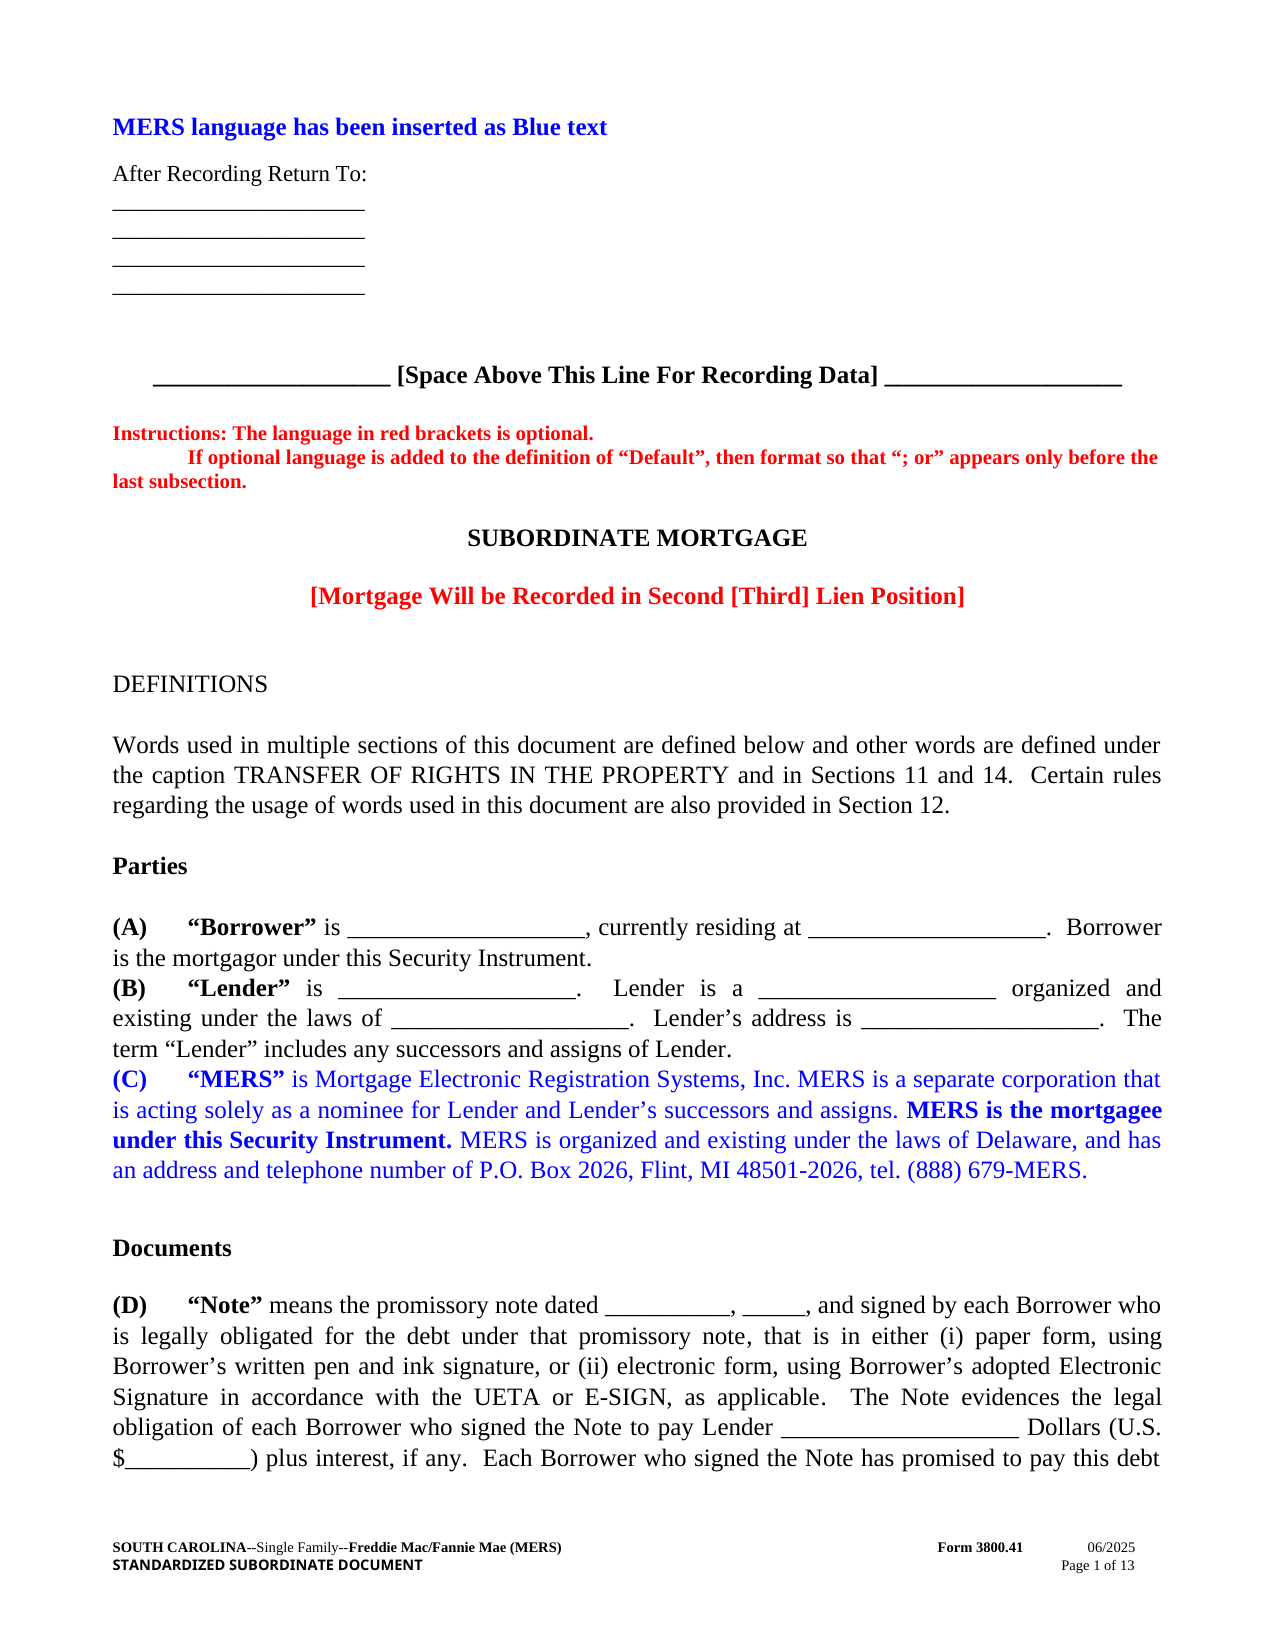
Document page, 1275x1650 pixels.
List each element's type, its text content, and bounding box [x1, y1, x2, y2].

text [112, 1291, 1162, 1471]
text Parties [112, 851, 1162, 880]
title If optional language is added to the definition of “Default”, then format so that “; or” appears only before the last subsection. [112, 445, 1162, 493]
text [Mortgage Will be Recorded in Second [Third] Lien Position] [112, 581, 1162, 610]
text SUBORDINATE MORTGAGE [112, 523, 1162, 552]
text ___________________ [Space Above This Line For Recording Data] ___________________ [112, 360, 1162, 389]
text Documents [112, 1233, 1162, 1262]
text ______________________ [112, 271, 1162, 298]
text ______________________ [112, 215, 1162, 242]
text (C) “MERS” is Mortgage Electronic Registration Systems, Inc. MERS is a separate corporation that is acting solely as a nominee for Lender and Lender’s successors and assigns. MERS is the mortgagee under this Security Instrument. MERS is organized and existing under the laws of Delaware, and has an address and telephone number of P.O. Box 2026, Flint, MI 48501-2026, tel. (888) 679-MERS. [112, 1064, 1162, 1184]
list “Borrower” is ___________________, currently residing at ___________________. Borrower is the mortgagor under this Security Instrument. [112, 912, 1162, 971]
text DEFINITIONS [112, 669, 1162, 698]
title Instructions: The language in red brackets is optional. [112, 421, 1162, 445]
text After Recording Return To: [112, 159, 1162, 186]
list “Lender” is ___________________. Lender is a ___________________ organized and existing under the laws of ___________________. Lender’s address is ___________________. The term “Lender” includes any successors and assigns of Lender. [112, 973, 1162, 1063]
text MERS language has been inserted as Blue text [112, 112, 1162, 141]
text ______________________ [112, 187, 1162, 214]
text Words used in multiple sections of this document are defined below and other words are defined under the caption TRANSFER OF RIGHTS IN THE PROPERTY and in Sections 11 and 14. Certain rules regarding the usage of words used in this document are also provided in Section 12. [112, 730, 1162, 819]
text ______________________ [112, 243, 1162, 270]
